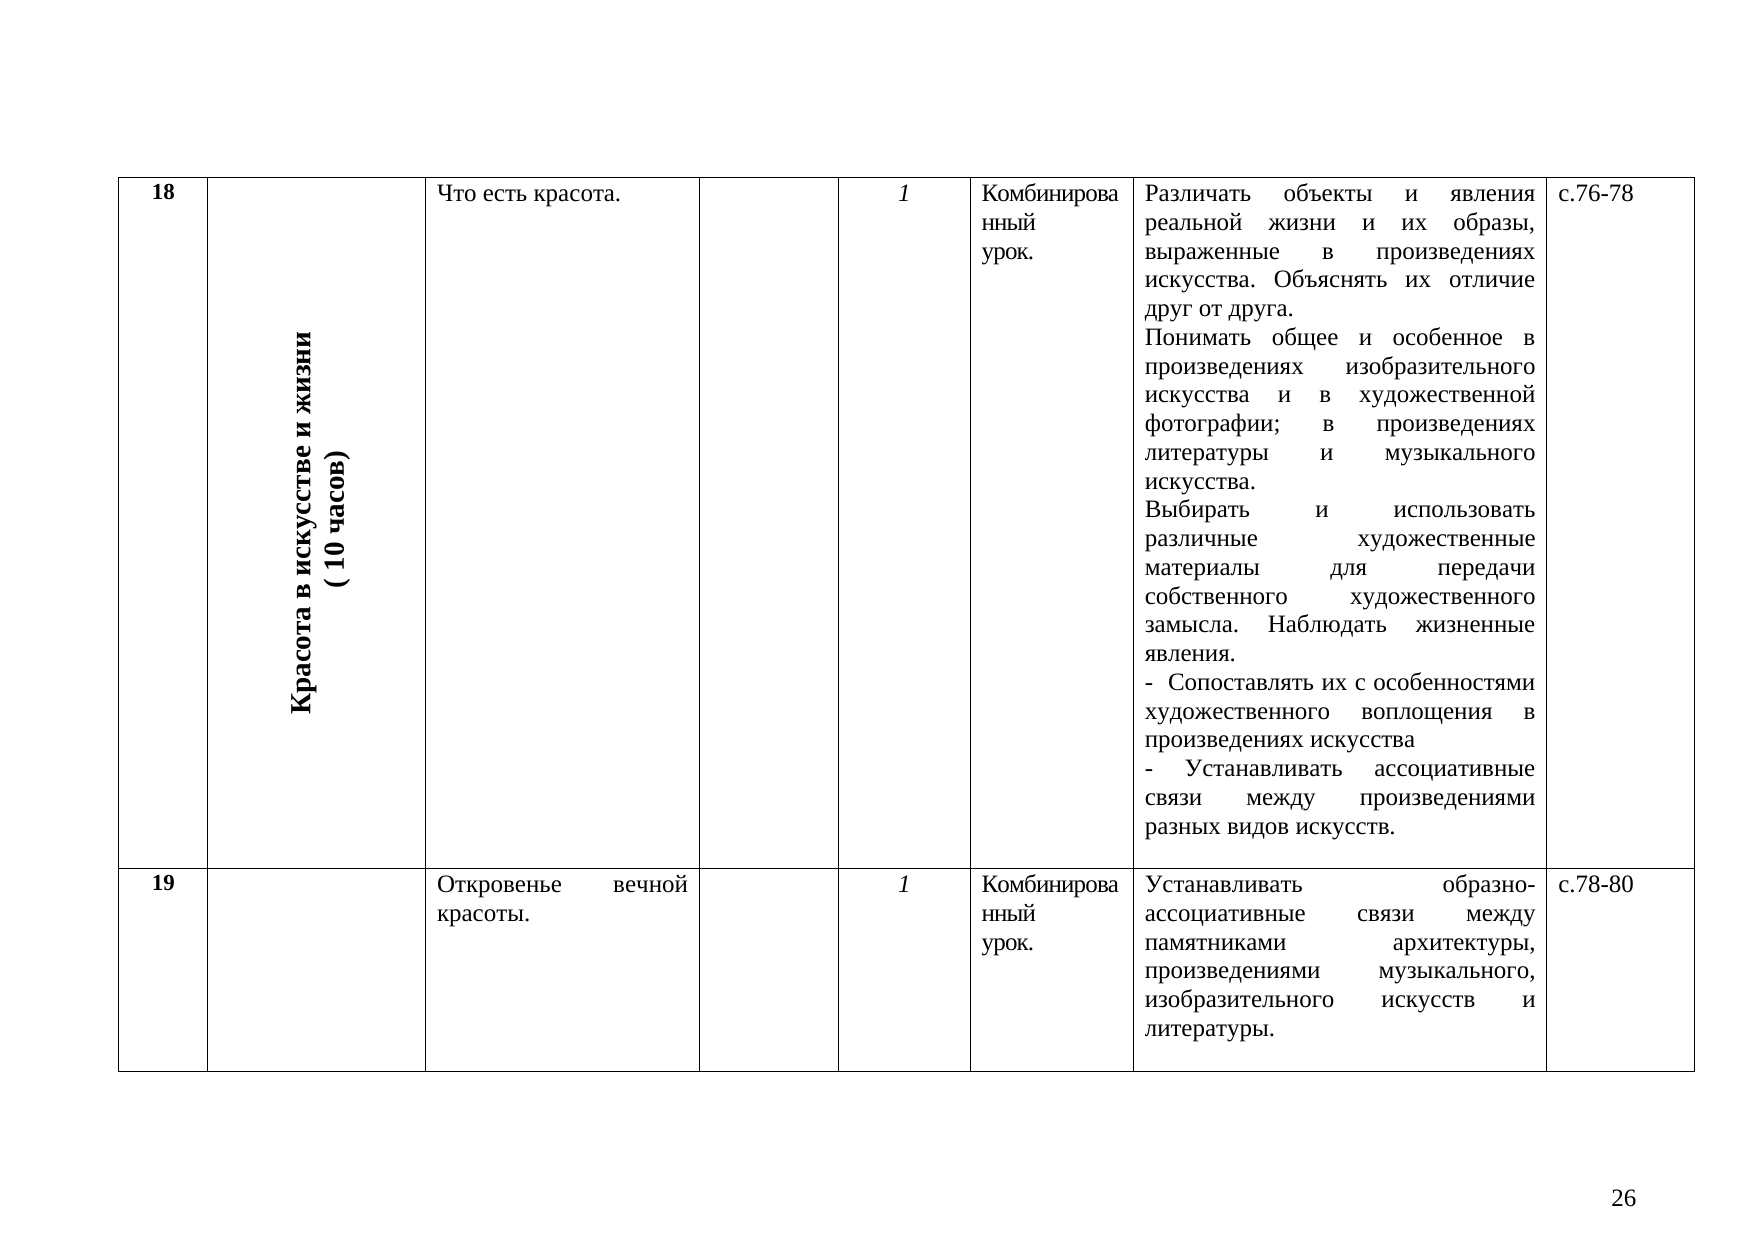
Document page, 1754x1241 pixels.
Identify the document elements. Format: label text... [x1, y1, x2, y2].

table_cell Что есть красота. [426, 178, 699, 868]
table_cell 19 [119, 869, 207, 1071]
table_cell 1 [839, 178, 970, 868]
table_cell [700, 869, 838, 1071]
table_cell 18 [119, 178, 207, 868]
table_cell Различать объекты и явления реальной жизни и их образы, выраженные в произведениях искусства. Объяснять их отличие друг от друга. Понимать общее и особенное в произведениях изобразительного искусства и в художественной фотографии; в произведениях литературы и музыкального искусства. Выбирать и использовать различные художественные материалы для передачи собственного художественного замысла. Наблюдать жизненные явления. - Сопоставлять их с особенностями художественного воплощения в произведениях искусства - Устанавливать ассоциативные связи между произведениями разных видов искусств. [1134, 178, 1546, 868]
table_cell [208, 869, 425, 1071]
table_cell Устанавливать образно-ассоциативные связи между памятниками архитектуры, произведениями музыкального, изобразительного искусств и литературы. [1134, 869, 1546, 1071]
table_cell с.78-80 [1547, 869, 1694, 1071]
table_cell [700, 178, 838, 868]
table_cell Откровенье вечной красоты. [426, 869, 699, 1071]
table_cell 1 [839, 869, 970, 1071]
table_cell Красота в искусстве и жизни ( 10 часов) [208, 178, 425, 868]
table_cell Комбинированный урок. [971, 869, 1133, 1071]
table_cell Комбинированный урок. [971, 178, 1133, 868]
table_cell с.76-78 [1547, 178, 1694, 868]
